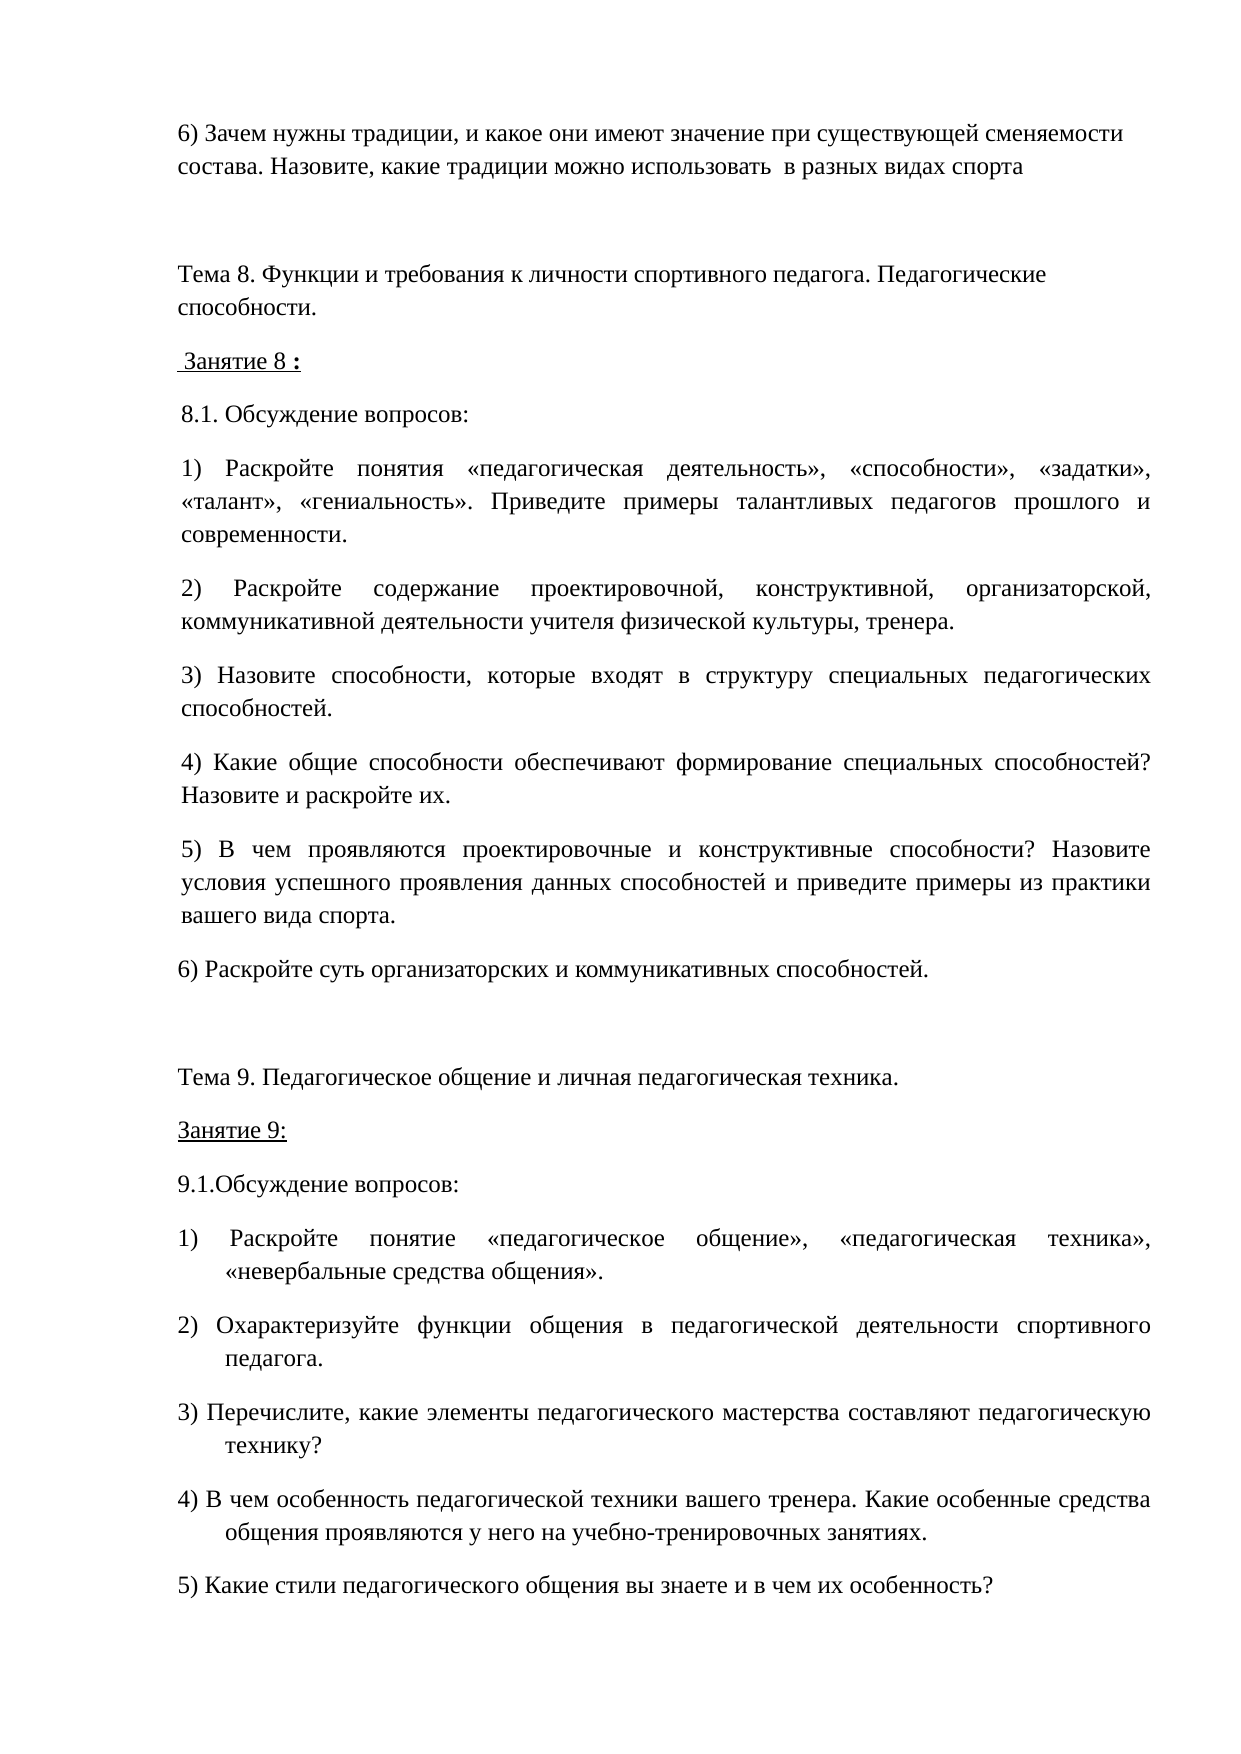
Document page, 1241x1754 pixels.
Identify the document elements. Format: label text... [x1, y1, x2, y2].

text 3) Назовите способности, которые входят в структуру специальных педагогических способностей. [181, 660, 1152, 722]
text Тема 8. Функции и требования к личности спортивного педагога. Педагогические способности. [177, 259, 1152, 321]
text 2) Охарактеризуйте функции общения в педагогической деятельности спортивного педагога. [177, 1310, 1152, 1372]
text 4) В чем особенность педагогической техники вашего тренера. Какие особенные средства общения проявляются у него на учебно-тренировочных занятиях. [177, 1484, 1152, 1546]
text 3) Перечислите, какие элементы педагогического мастерства составляют педагогическую технику? [177, 1397, 1152, 1459]
text 6) Зачем нужны традиции, и какое они имеют значение при существующей сменяемости состава. Назовите, какие традиции можно использовать в разных видах спорта [177, 118, 1152, 180]
text 1) Раскройте понятия «педагогическая деятельность», «способности», «задатки», «талант», «гениальность». Приведите примеры талантливых педагогов прошлого и современности. [181, 453, 1152, 548]
text 5) В чем проявляются проектировочные и конструктивные способности? Назовите условия успешного проявления данных способностей и приведите примеры из практики вашего вида спорта. [181, 834, 1152, 929]
text Занятие 8 : [177, 346, 1152, 374]
text 1) Раскройте понятие «педагогическое общение», «педагогическая техника», «невербальные средства общения». [177, 1223, 1152, 1285]
text 4) Какие общие способности обеспечивают формирование специальных способностей? Назовите и раскройте их. [181, 747, 1152, 809]
text 9.1.Обсуждение вопросов: [177, 1169, 1152, 1198]
text Занятие 9: [177, 1115, 1152, 1144]
text 5) Какие стили педагогического общения вы знаете и в чем их особенность? [177, 1571, 1152, 1599]
text 2) Раскройте содержание проектировочной, конструктивной, организаторской, коммуникативной деятельности учителя физической культуры, тренера. [181, 573, 1152, 635]
text Тема 9. Педагогическое общение и личная педагогическая техника. [177, 1062, 1152, 1090]
text 6) Раскройте суть организаторских и коммуникативных способностей. [177, 954, 1152, 983]
text 8.1. Обсуждение вопросов: [181, 399, 1152, 428]
